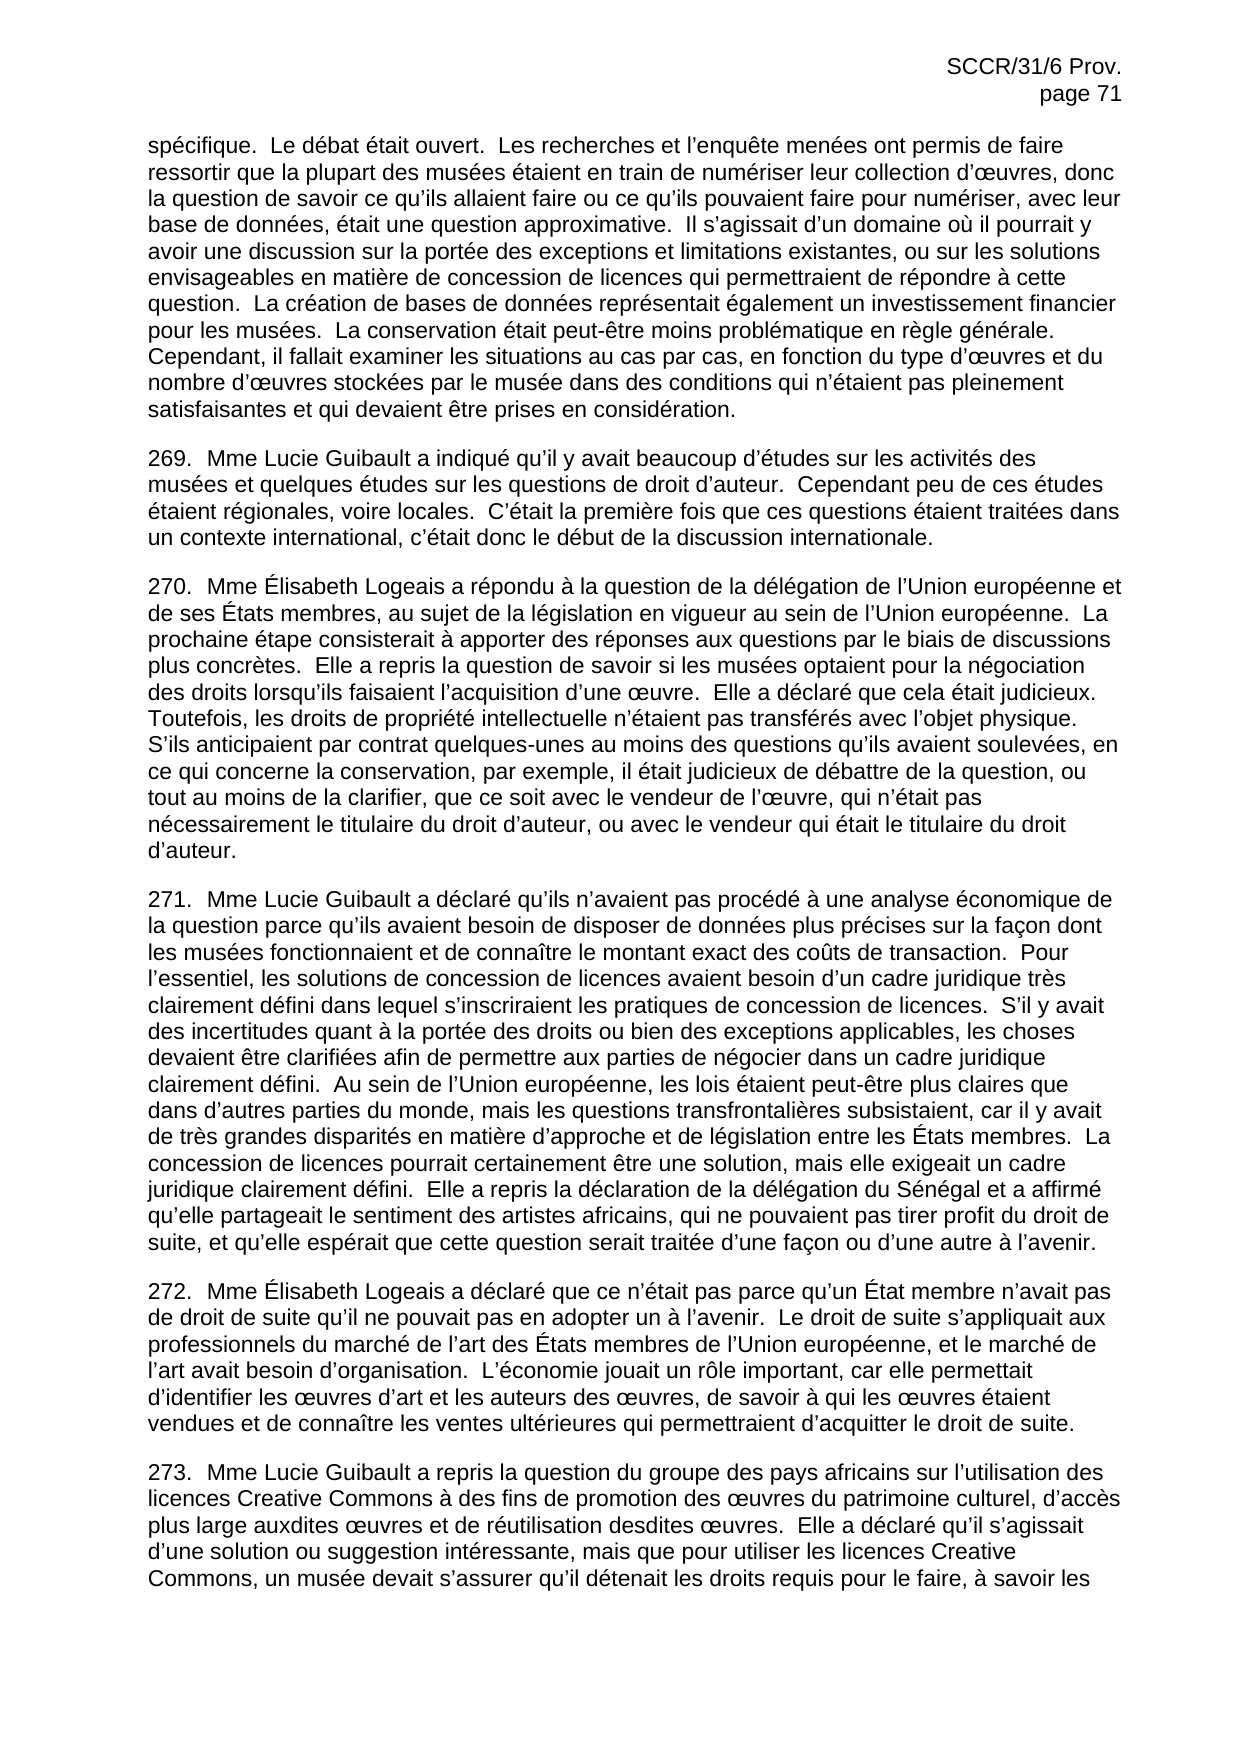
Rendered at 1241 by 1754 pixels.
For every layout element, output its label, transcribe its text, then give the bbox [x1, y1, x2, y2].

text Mme Élisabeth Logeais a déclaré que ce n’était pas parce qu’un État membre n’avait pas de droit de suite qu’il ne pouvait pas en adopter un à l’avenir. Le droit de suite s’appliquait aux professionnels du marché de l’art des États membres de l’Union européenne, et le marché de l’art avait besoin d’organisation. L’économie jouait un rôle important, car elle permettait d’identifier les œuvres d’art et les auteurs des œuvres, de savoir à qui les œuvres étaient vendues et de connaître les ventes ultérieures qui permettraient d’acquitter le droit de suite. [148, 1278, 1122, 1436]
text Mme Lucie Guibault a déclaré qu’ils n’avaient pas procédé à une analyse économique de la question parce qu’ils avaient besoin de disposer de données plus précises sur la façon dont les musées fonctionnaient et de connaître le montant exact des coûts de transaction. Pour l’essentiel, les solutions de concession de licences avaient besoin d’un cadre juridique très clairement défini dans lequel s’inscriraient les pratiques de concession de licences. S’il y avait des incertitudes quant à la portée des droits ou bien des exceptions applicables, les choses devaient être clarifiées afin de permettre aux parties de négocier dans un cadre juridique clairement défini. Au sein de l’Union européenne, les lois étaient peut-être plus claires que dans d’autres parties du monde, mais les questions transfrontalières subsistaient, car il y avait de très grandes disparités en matière d’approche et de législation entre les États membres. La concession de licences pourrait certainement être une solution, mais elle exigeait un cadre juridique clairement défini. Elle a repris la déclaration de la délégation du Sénégal et a affirmé qu’elle partageait le sentiment des artistes africains, qui ne pouvaient pas tirer profit du droit de suite, et qu’elle espérait que cette question serait traitée d’une façon ou d’une autre à l’avenir. [148, 886, 1122, 1255]
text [148, 1459, 1122, 1591]
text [148, 132, 1122, 422]
text Mme Élisabeth Logeais a répondu à la question de la délégation de l’Union européenne et de ses États membres, au sujet de la législation en vigueur au sein de l’Union européenne. La prochaine étape consisterait à apporter des réponses aux questions par le biais de discussions plus concrètes. Elle a repris la question de savoir si les musées optaient pour la négociation des droits lorsqu’ils faisaient l’acquisition d’une œuvre. Elle a déclaré que cela était judicieux. Toutefois, les droits de propriété intellectuelle n’étaient pas transférés avec l’objet physique. S’ils anticipaient par contrat quelques-unes au moins des questions qu’ils avaient soulevées, en ce qui concerne la conservation, par exemple, il était judicieux de débattre de la question, ou tout au moins de la clarifier, que ce soit avec le vendeur de l’œuvre, qui n’était pas nécessairement le titulaire du droit d’auteur, ou avec le vendeur qui était le titulaire du droit d’auteur. [148, 573, 1122, 863]
text Mme Lucie Guibault a indiqué qu’il y avait beaucoup d’études sur les activités des musées et quelques études sur les questions de droit d’auteur. Cependant peu de ces études étaient régionales, voire locales. C’était la première fois que ces questions étaient traitées dans un contexte international, c’était donc le début de la discussion internationale. [148, 445, 1122, 550]
